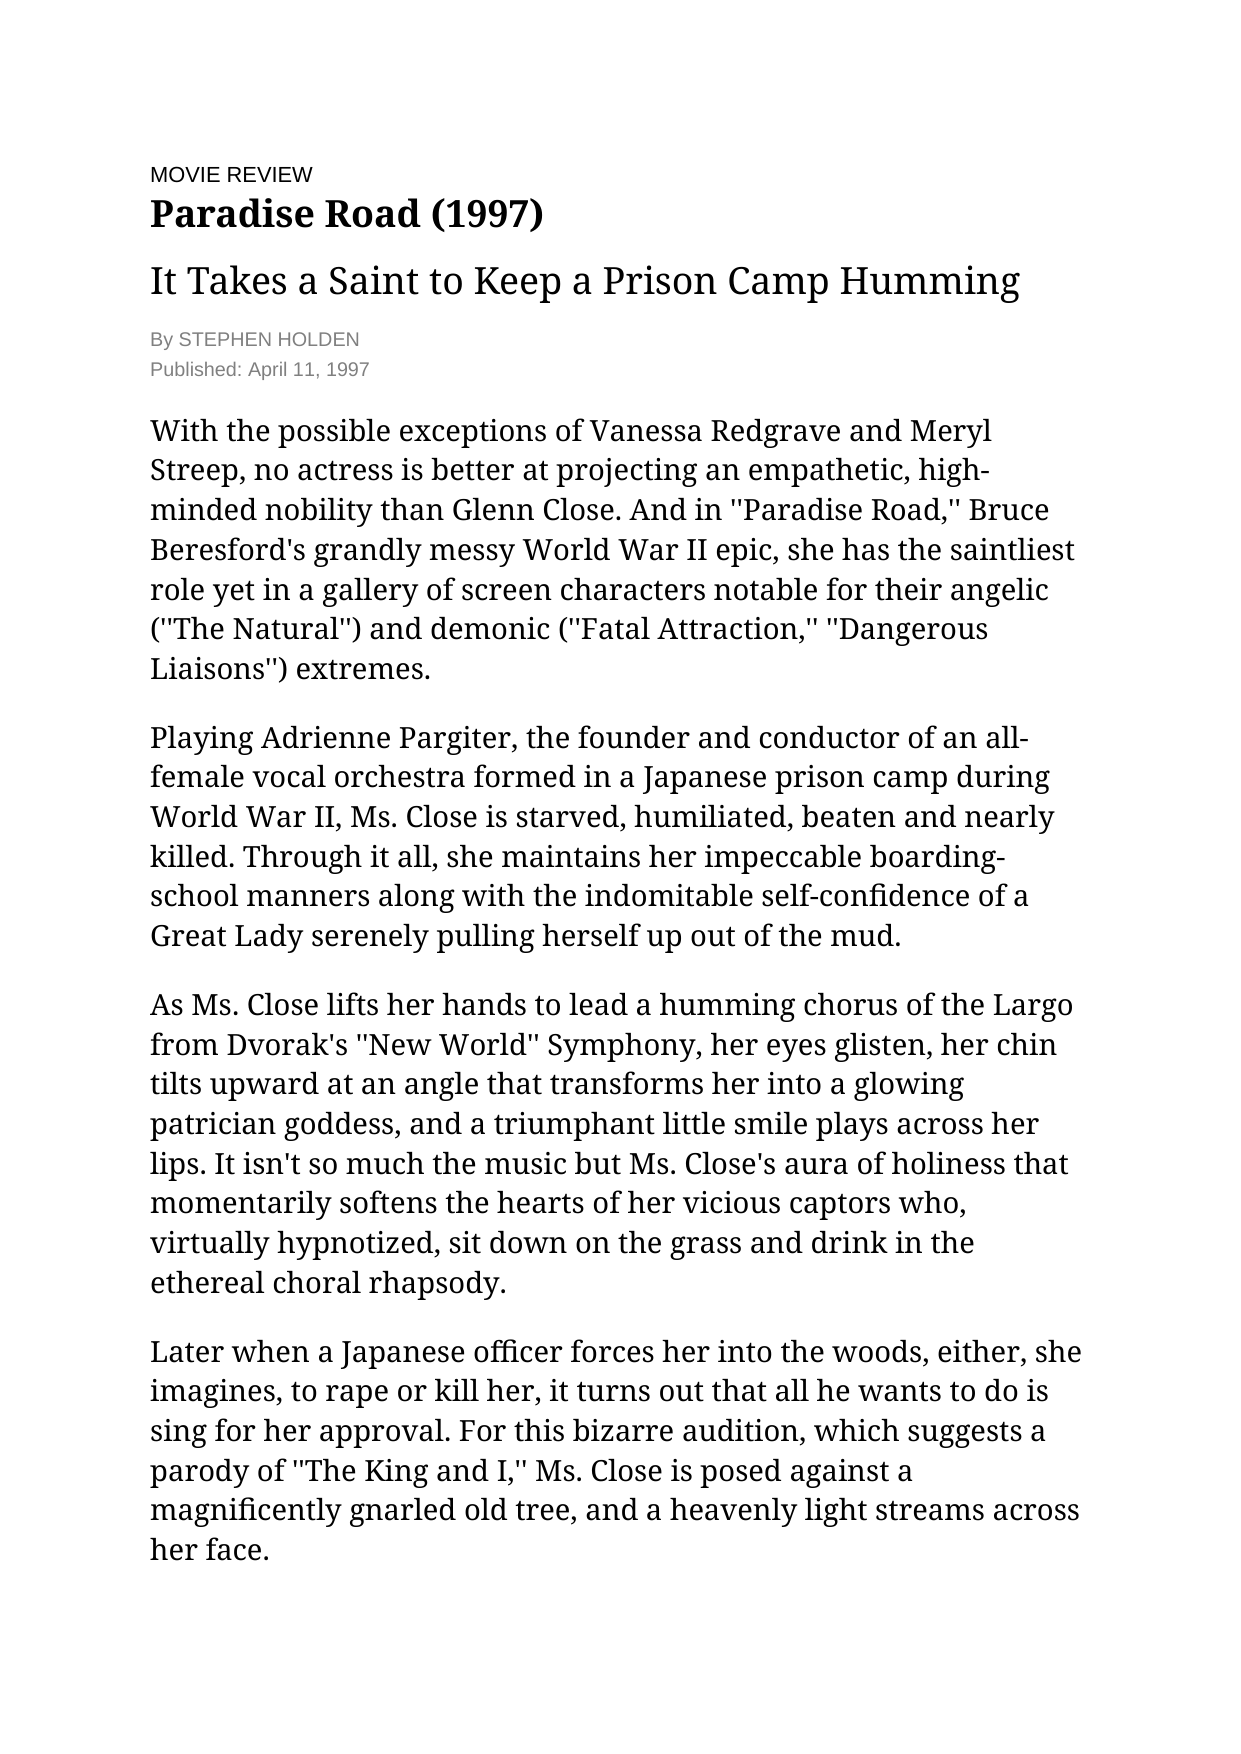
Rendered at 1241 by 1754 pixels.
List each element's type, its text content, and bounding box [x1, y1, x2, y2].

text Published: April 11, 1997 [150, 351, 1090, 381]
text Paradise Road (1997) [150, 187, 1086, 238]
text As Ms. Close lifts her hands to lead a humming chorus of the Largo from Dvorak's ''New World'' Symphony, her eyes glisten, her chin tilts upward at an angle that transforms her into a glowing patrician goddess, and a triumphant little smile plays across her lips. It isn't so much the music but Ms. Close's aura of holiness that momentarily softens the hearts of her vicious captors who, virtually hypnotized, sit down on the grass and drink in the ethereal choral rhapsody. [150, 984, 1090, 1302]
text With the possible exceptions of Vanessa Redgrave and Meryl Streep, no actress is better at projecting an empathetic, high-minded nobility than Glenn Close. And in ''Paradise Road,'' Bruce Beresford's grandly messy World War II epic, she has the saintliest role yet in a gallery of screen characters notable for their angelic (''The Natural'') and demonic (''Fatal Attraction,'' ''Dangerous Liaisons'') extremes. [150, 410, 1090, 688]
text It Takes a Saint to Keep a Prison Camp Humming [150, 254, 1090, 305]
text Later when a Japanese officer forces her into the woods, either, she imagines, to rape or kill her, it turns out that all he wants to do is sing for her approval. For this bizarre audition, which suggests a parody of ''The King and I,'' Ms. Close is posed against a magnificently gnarled old tree, and a heavenly light streams across her face. [150, 1331, 1090, 1569]
text Playing Adrienne Pargiter, the founder and conductor of an all-female vocal orchestra formed in a Japanese prison camp during World War II, Ms. Close is starved, humiliated, beaten and nearly killed. Through it all, she maintains her impeccable boarding-school manners along with the indomitable self-confidence of a Great Lady serenely pulling herself up out of the mud. [150, 717, 1090, 955]
text By STEPHEN HOLDEN [150, 321, 1090, 351]
text Movie Review [150, 150, 1090, 187]
